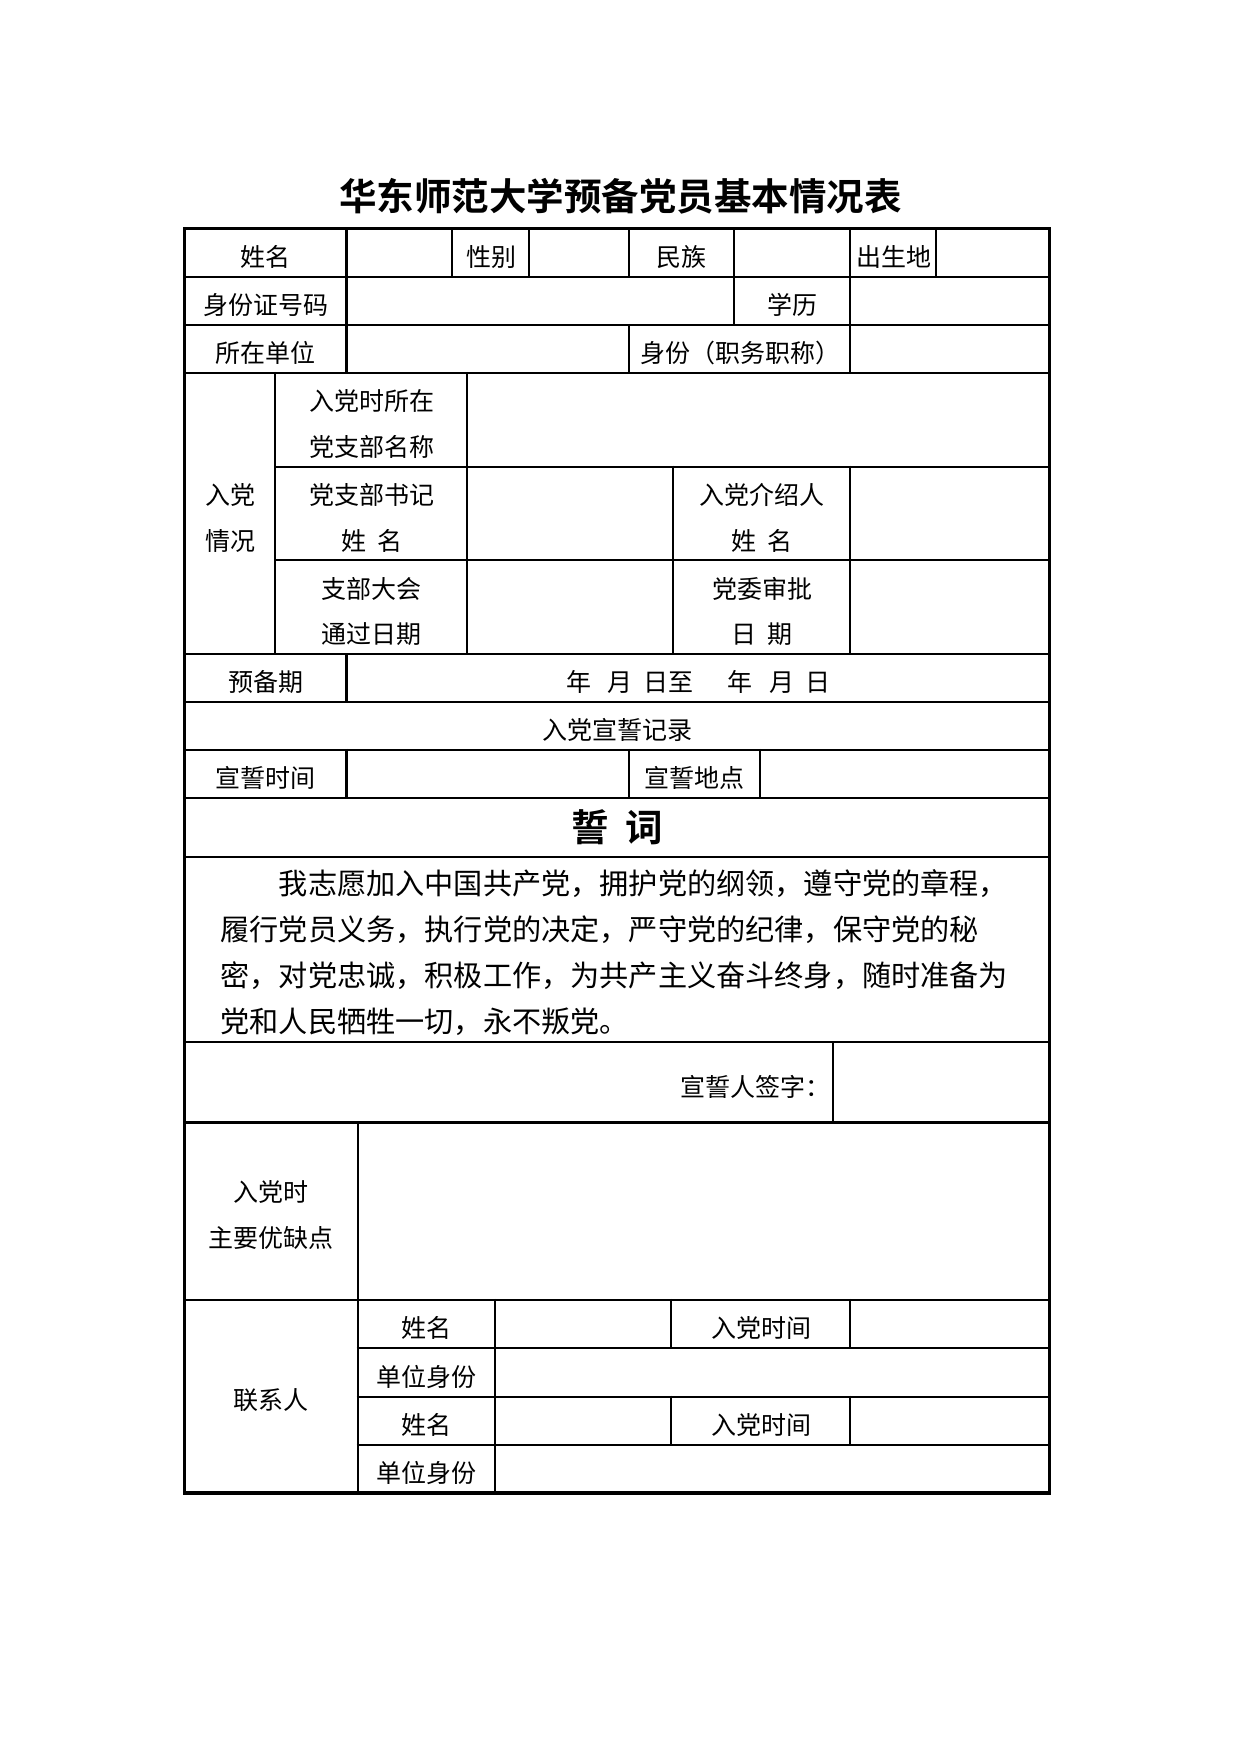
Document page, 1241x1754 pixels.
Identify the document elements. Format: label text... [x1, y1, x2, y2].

table_cell 学历 [735, 278, 849, 324]
table_cell [468, 561, 672, 653]
table_header [735, 230, 849, 276]
table_cell [348, 326, 628, 372]
table_cell 年 月 日至 年 月 日 [348, 655, 1048, 701]
table_cell [851, 326, 1048, 372]
table_cell 党委审批 日 期 [674, 561, 849, 653]
table_cell [834, 1043, 1048, 1121]
table_cell [761, 751, 1048, 797]
table_header [348, 230, 451, 276]
table_header 姓名 [186, 230, 345, 276]
table_cell [348, 751, 628, 797]
table_cell 誓 词 [186, 799, 1048, 856]
table_cell 入党 情况 [186, 374, 274, 653]
table_cell [851, 278, 1048, 324]
table_cell [496, 1446, 1048, 1491]
table_header 民族 [630, 230, 733, 276]
table_cell 入党时间 [672, 1301, 849, 1347]
table_cell [348, 278, 733, 324]
table_cell 身份（职务职称） [630, 326, 849, 372]
table_cell [496, 1398, 670, 1443]
text 华东师范大学预备党员基本情况表 [187, 162, 1053, 227]
table_cell 入党时间 [672, 1398, 849, 1443]
table_cell 身份证号码 [186, 278, 345, 324]
table_cell 入党宣誓记录 [186, 703, 1048, 749]
table_cell [468, 374, 1048, 466]
table_cell [851, 468, 1048, 559]
table_cell 预备期 [186, 655, 345, 701]
table_cell 入党时 主要优缺点 [186, 1124, 357, 1299]
table_header [937, 230, 1048, 276]
table_header 性别 [453, 230, 528, 276]
table_cell 我志愿加入中国共产党，拥护党的纲领，遵守党的章程，履行党员义务，执行党的决定，严守党的纪律，保守党的秘密，对党忠诚，积极工作，为共产主义奋斗终身，随时准备为党和人民牺牲一切，永不叛党。 [186, 858, 1048, 1041]
table_cell 单位身份 [359, 1446, 494, 1491]
table_cell 宣誓地点 [630, 751, 759, 797]
table_cell 入党介绍人 姓 名 [674, 468, 849, 559]
table_cell [851, 1398, 1048, 1443]
table_cell 所在单位 [186, 326, 345, 372]
table_cell 单位身份 [359, 1349, 494, 1396]
table_header 出生地 [851, 230, 935, 276]
table_cell 联系人 [186, 1301, 357, 1491]
table_cell 宣誓人签字： [186, 1043, 832, 1121]
table_cell 宣誓时间 [186, 751, 345, 797]
table_header [530, 230, 628, 276]
table_cell [468, 468, 672, 559]
table_cell 姓名 [359, 1301, 494, 1347]
table_cell 入党时所在 党支部名称 [276, 374, 466, 466]
table_cell 支部大会 通过日期 [276, 561, 466, 653]
table_cell 姓名 [359, 1398, 494, 1443]
table_cell [496, 1349, 1048, 1396]
table_cell [496, 1301, 670, 1347]
table_cell 党支部书记 姓 名 [276, 468, 466, 559]
table_cell [359, 1124, 1048, 1299]
table_cell [851, 561, 1048, 653]
table_cell [851, 1301, 1048, 1347]
